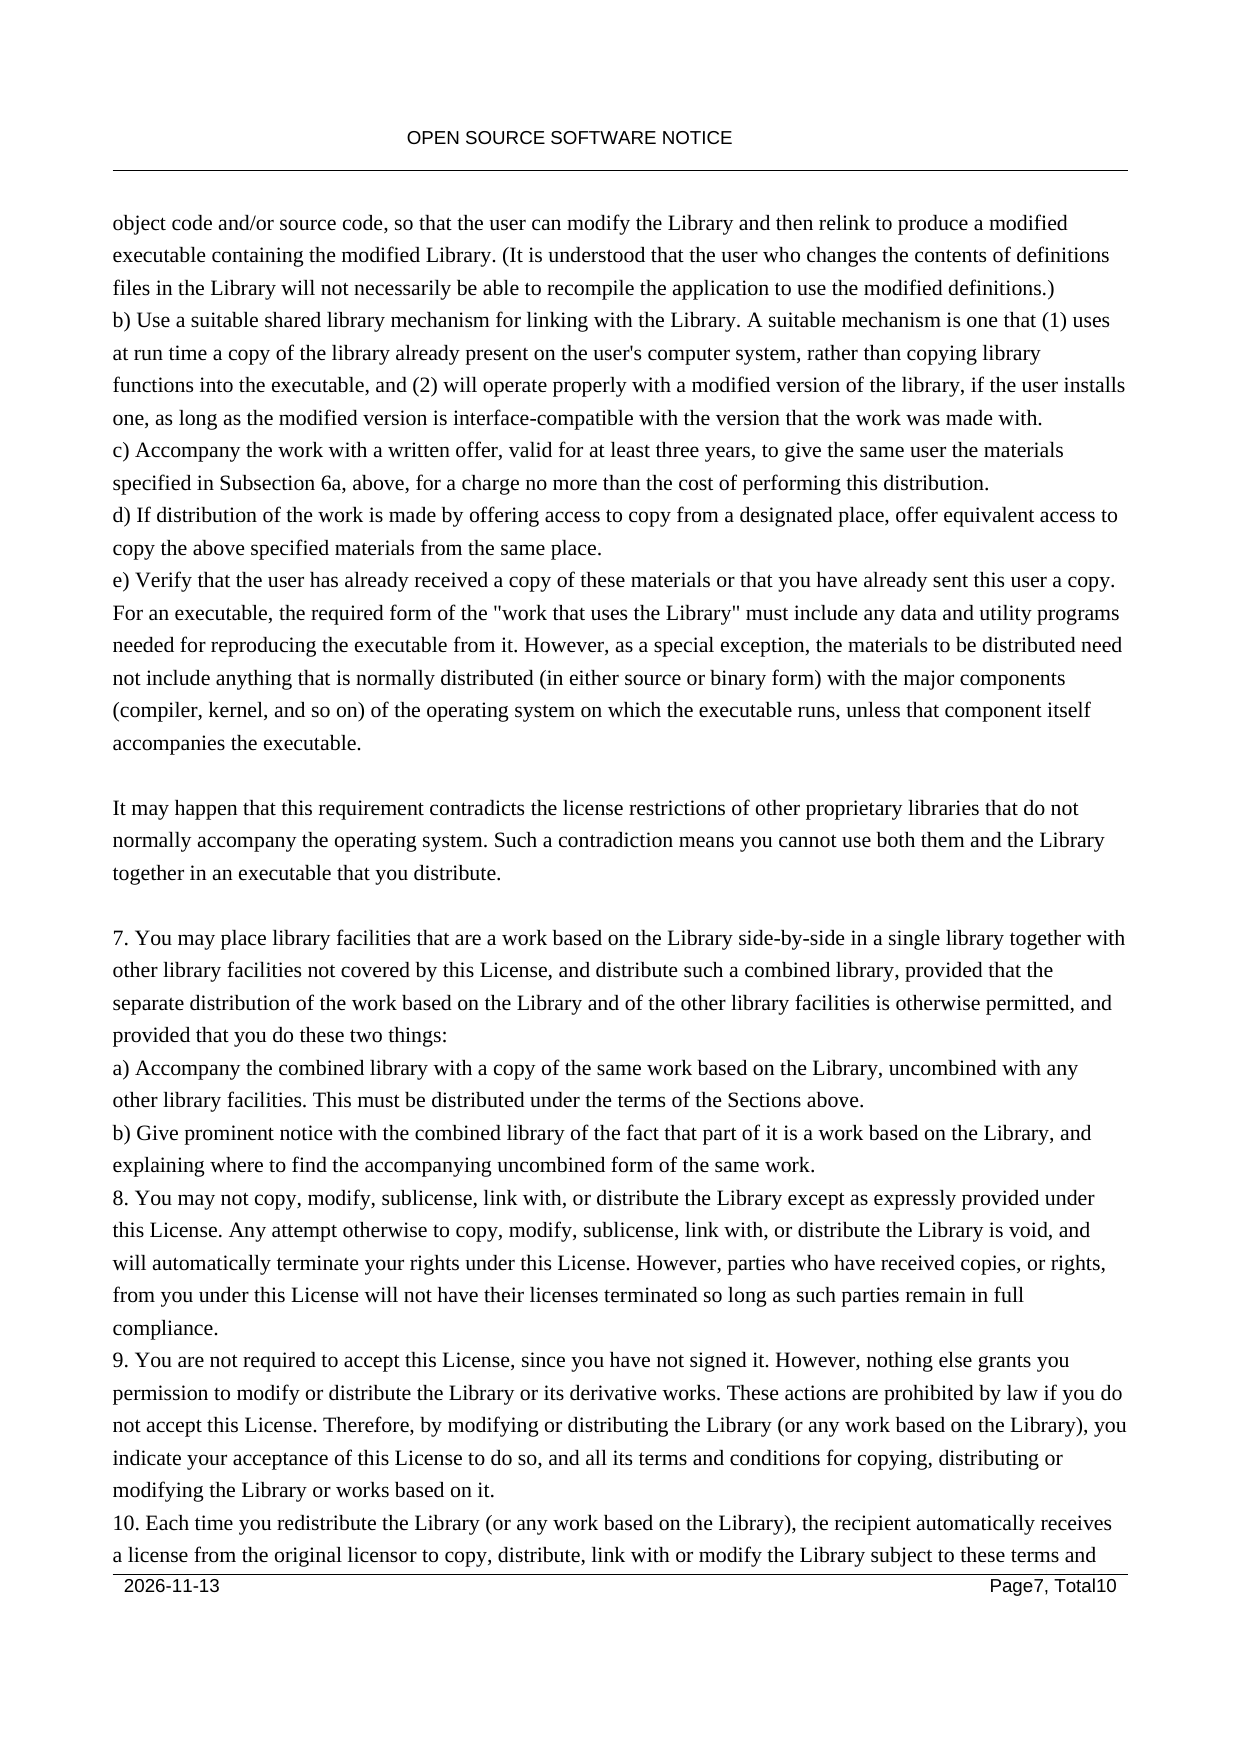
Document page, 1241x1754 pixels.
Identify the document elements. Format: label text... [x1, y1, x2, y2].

text c) Accompany the work with a written offer, valid for at least three years, to give the same user the materials specified in Subsection 6a, above, for a charge no more than the cost of performing this distribution. [112, 434, 1128, 499]
text For an executable, the required form of the "work that uses the Library" must include any data and utility programs needed for reproducing the executable from it. However, as a special exception, the materials to be distributed need not include anything that is normally distributed (in either source or binary form) with the major components (compiler, kernel, and so on) of the operating system on which the executable runs, unless that component itself accompanies the executable. [112, 596, 1128, 759]
text 8. You may not copy, modify, sublicense, link with, or distribute the Library except as expressly provided under this License. Any attempt otherwise to copy, modify, sublicense, link with, or distribute the Library is void, and will automatically terminate your rights under this License. However, parties who have received copies, or rights, from you under this License will not have their licenses terminated so long as such parties remain in full compliance. [112, 1181, 1128, 1344]
text b) Give prominent notice with the combined library of the fact that part of it is a work based on the Library, and explaining where to find the accompanying uncombined form of the same work. [112, 1116, 1128, 1181]
text a) Accompany the combined library with a copy of the same work based on the Library, uncombined with any other library facilities. This must be distributed under the terms of the Sections above. [112, 1051, 1128, 1116]
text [112, 206, 1128, 304]
text b) Use a suitable shared library mechanism for linking with the Library. A suitable mechanism is one that (1) uses at run time a copy of the library already present on the user's computer system, rather than copying library functions into the executable, and (2) will operate properly with a modified version of the library, if the user installs one, as long as the modified version is interface-compatible with the version that the work was made with. [112, 304, 1128, 434]
text 7. You may place library facilities that are a work based on the Library side-by-side in a single library together with other library facilities not covered by this License, and distribute such a combined library, provided that the separate distribution of the work based on the Library and of the other library facilities is otherwise permitted, and provided that you do these two things: [112, 921, 1128, 1051]
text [112, 1506, 1128, 1571]
text 9. You are not required to accept this License, since you have not signed it. However, nothing else grants you permission to modify or distribute the Library or its derivative works. These actions are prohibited by law if you do not accept this License. Therefore, by modifying or distributing the Library (or any work based on the Library), you indicate your acceptance of this License to do so, and all its terms and conditions for copying, distributing or modifying the Library or works based on it. [112, 1344, 1128, 1506]
text e) Verify that the user has already received a copy of these materials or that you have already sent this user a copy. [112, 564, 1128, 596]
text It may happen that this requirement contradicts the license restrictions of other proprietary libraries that do not normally accompany the operating system. Such a contradiction means you cannot use both them and the Library together in an executable that you distribute. [112, 791, 1128, 889]
text d) If distribution of the work is made by offering access to copy from a designated place, offer equivalent access to copy the above specified materials from the same place. [112, 499, 1128, 564]
